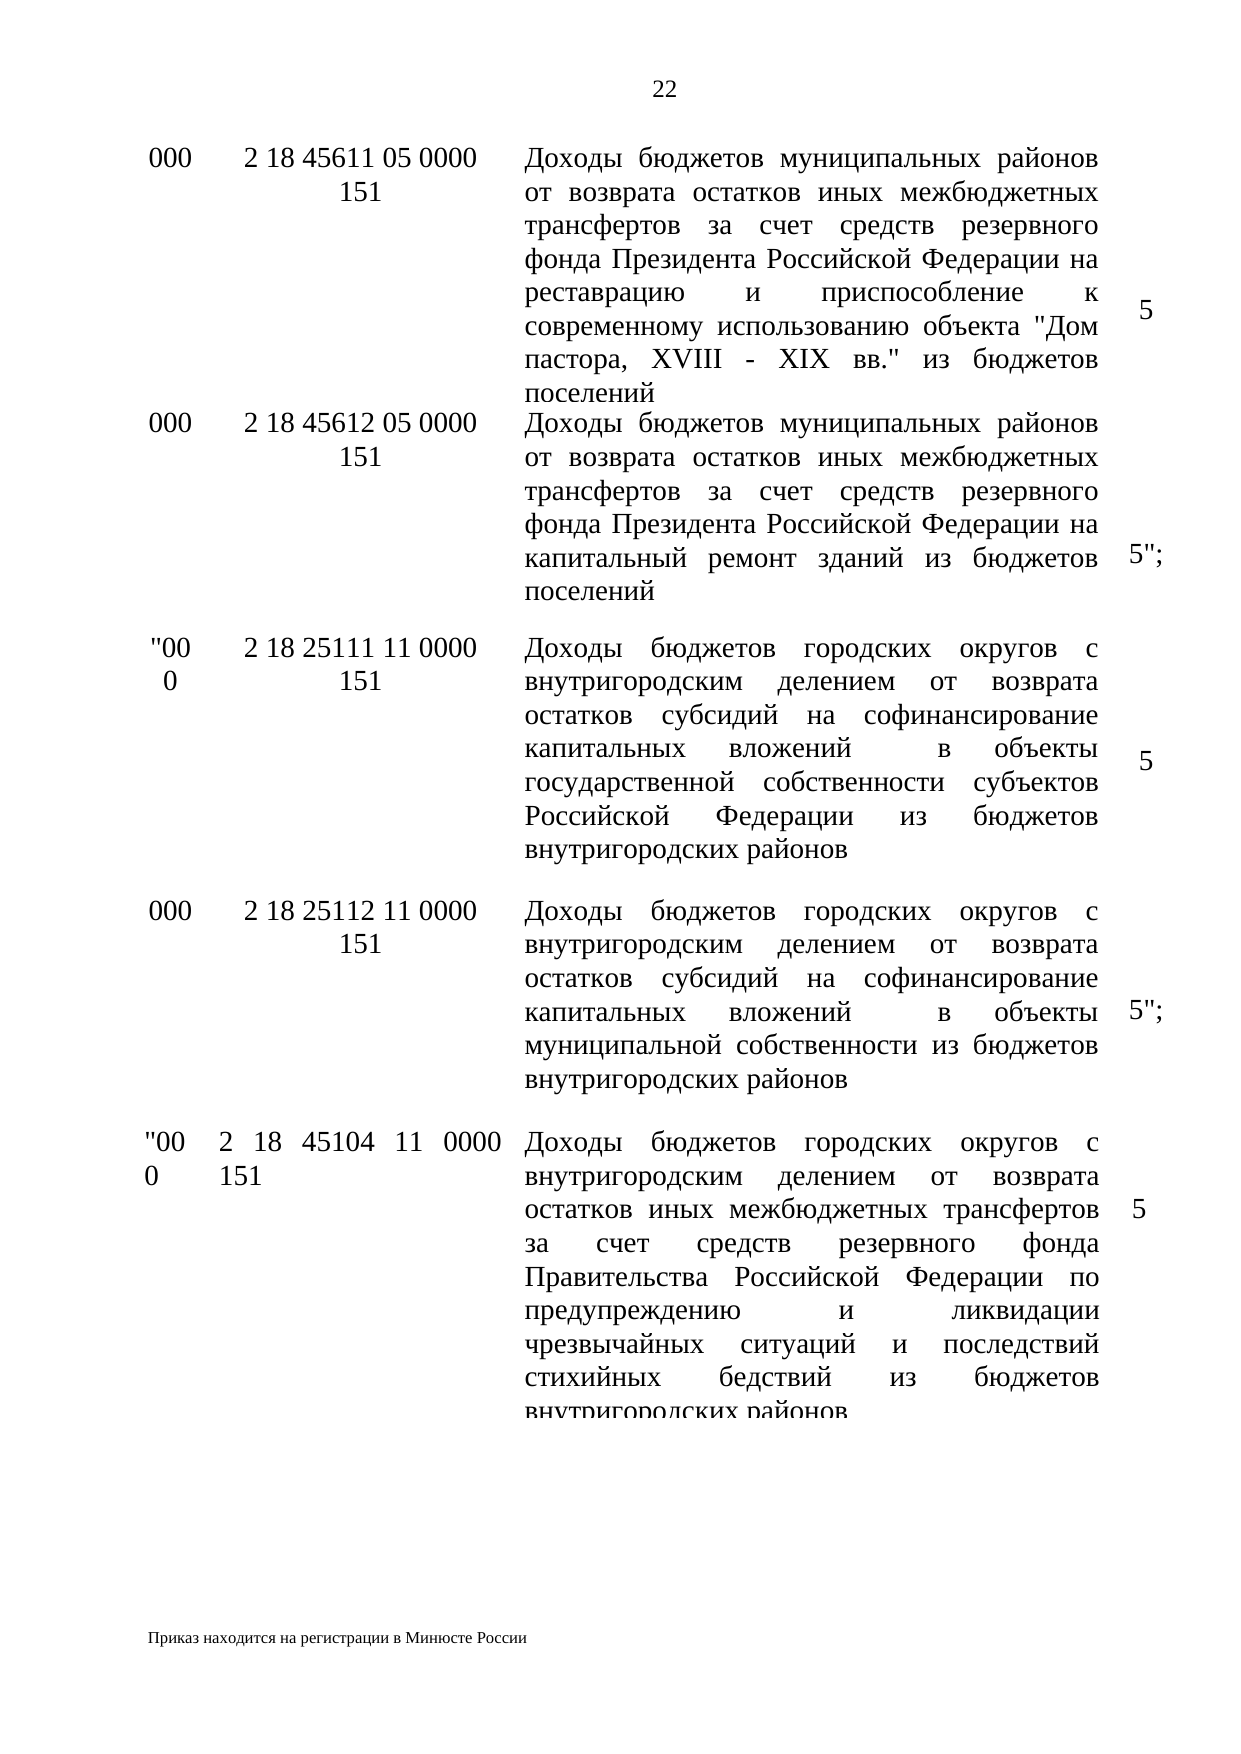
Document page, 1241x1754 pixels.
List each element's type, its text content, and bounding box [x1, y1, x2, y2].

table_cell 5"; [1110, 889, 1166, 1124]
table_cell Доходы бюджетов муниципальных районов от возврата остатков иных межбюджетных трансфертов за счет средств резервного фонда Президента Российской Федерации на капитальный ремонт зданий из бюджетов поселений [513, 401, 1110, 626]
table_cell 000 [133, 136, 207, 401]
table_cell 5"; [1110, 401, 1166, 626]
table_cell 5 [1110, 626, 1166, 889]
table_cell 2 18 45104 11 0000 151 [208, 1125, 513, 1417]
table_cell 000 [133, 401, 207, 626]
table_cell 000 [133, 889, 207, 1124]
table_cell "000 [133, 1125, 207, 1417]
table_cell "000 [133, 626, 207, 889]
table_cell 5 [1110, 136, 1166, 401]
table_cell Доходы бюджетов муниципальных районов от возврата остатков иных межбюджетных трансфертов за счет средств резервного фонда Президента Российской Федерации на реставрацию и приспособление к современному использованию объекта "Дом пастора, XVIII - XIX вв." из бюджетов поселений [513, 136, 1110, 401]
table_cell 2 18 45612 05 0000 151 [208, 401, 513, 626]
table_cell 2 18 45611 05 0000 151 [208, 136, 513, 401]
table_cell 2 18 25112 11 0000 151 [208, 889, 513, 1124]
table_cell 2 18 25111 11 0000 151 [208, 626, 513, 889]
table_cell 5 [1111, 1125, 1166, 1417]
table_cell Доходы бюджетов городских округов с внутригородским делением от возврата остатков субсидий на софинансирование капитальных вложений в объекты государственной собственности субъектов Российской Федерации из бюджетов внутригородских районов [513, 626, 1110, 889]
table_cell Доходы бюджетов городских округов с внутригородским делением от возврата остатков иных межбюджетных трансфертов за счет средств резервного фонда Правительства Российской Федерации по предупреждению и ликвидации чрезвычайных ситуаций и последствий стихийных бедствий из бюджетов внутригородских районов [513, 1125, 1111, 1417]
table_cell Доходы бюджетов городских округов с внутригородским делением от возврата остатков субсидий на софинансирование капитальных вложений в объекты муниципальной собственности из бюджетов внутригородских районов [513, 889, 1110, 1124]
